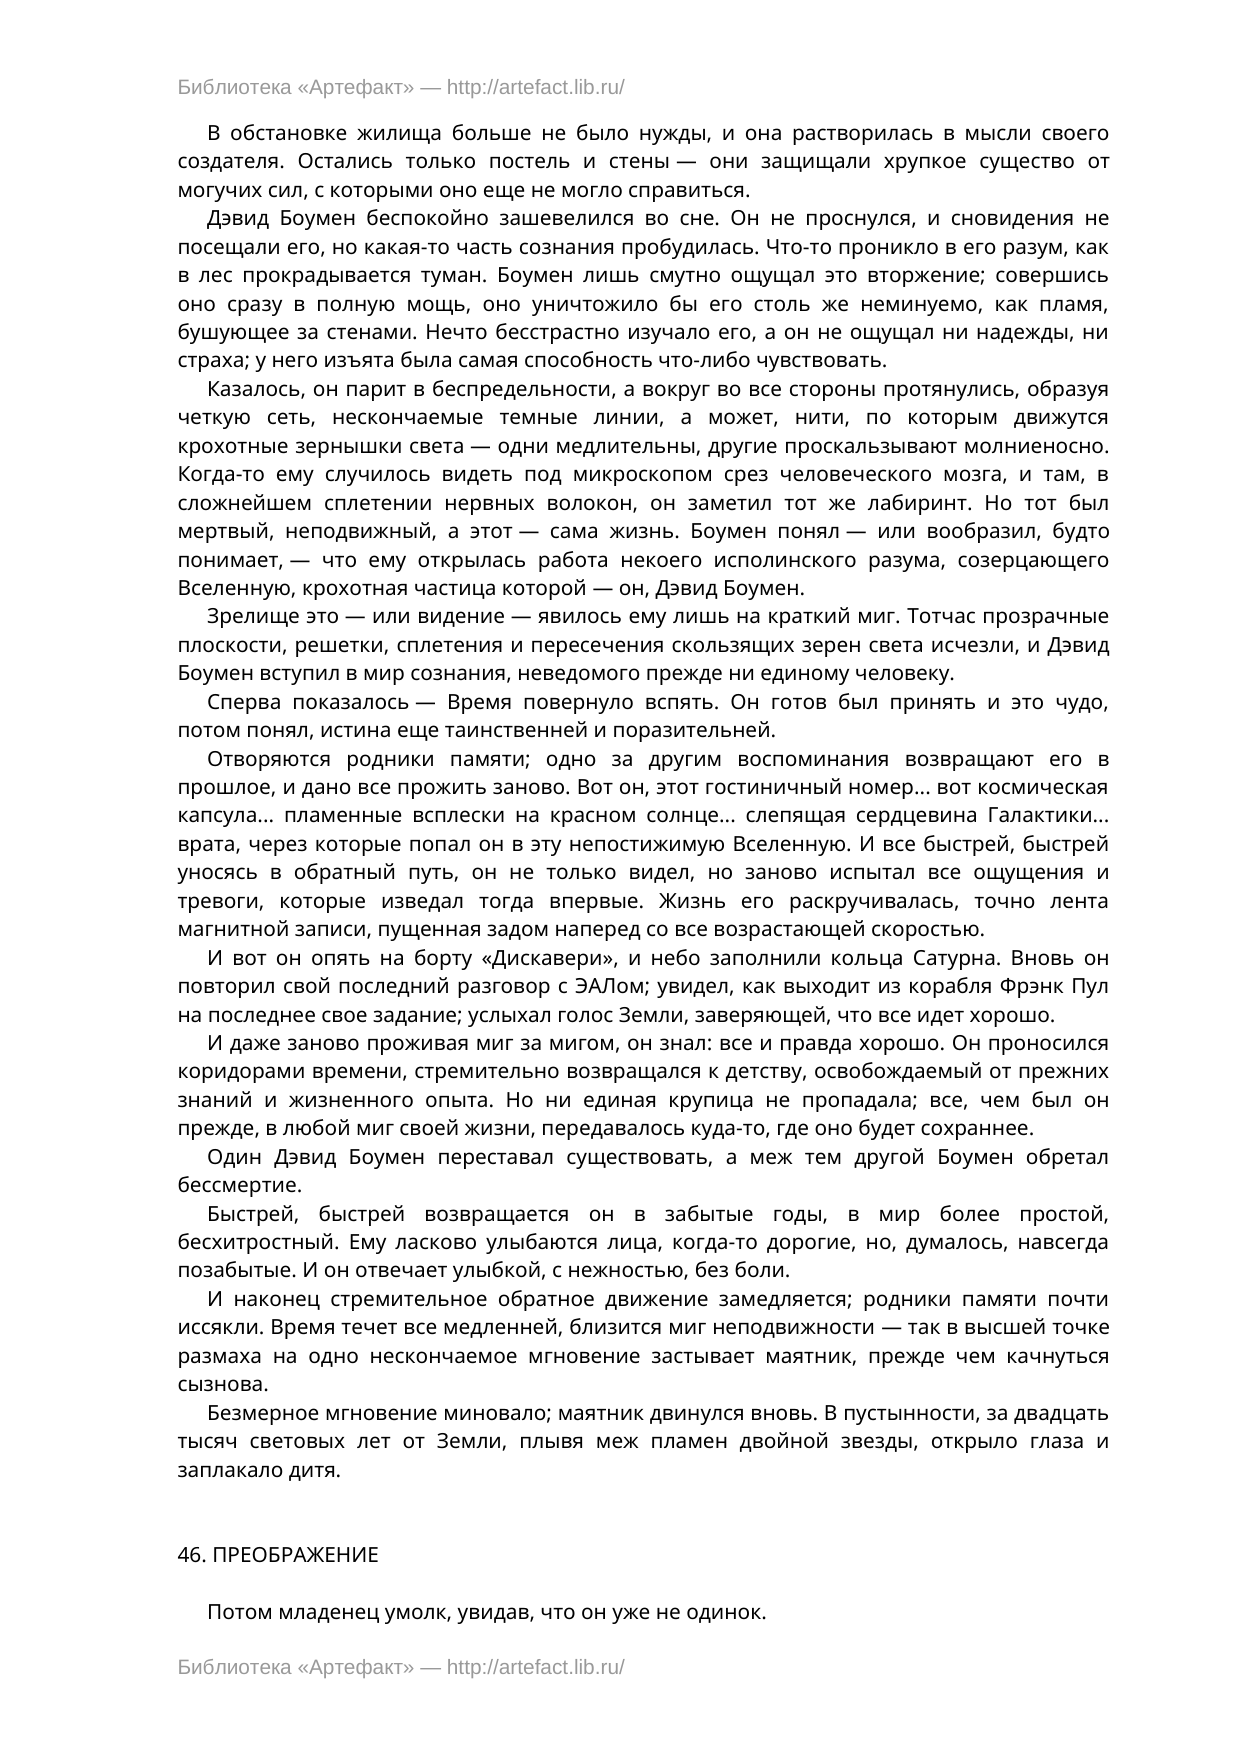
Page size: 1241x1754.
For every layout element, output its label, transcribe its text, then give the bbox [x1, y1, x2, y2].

text Отворяются родники памяти; одно за другим воспоминания возвращают его в прошлое, и дано все прожить заново. Вот он, этот гостиничный номер... вот космическая капсула... пламенные всплески на красном солнце... слепящая сердцевина Галактики... врата, через которые попал он в эту непостижимую Вселенную. И все быстрей, быстрей уносясь в обратный путь, он не только видел, но заново испытал все ощущения и тревоги, которые изведал тогда впервые. Жизнь его раскручивалась, точно лента магнитной записи, пущенная задом наперед со все возрастающей скоростью. [177, 744, 1110, 943]
text Быстрей, быстрей возвращается он в забытые годы, в мир более простой, бесхитростный. Ему ласково улыбаются лица, когда-то дорогие, но, думалось, навсегда позабытые. И он отвечает улыбкой, с нежностью, без боли. [177, 1199, 1110, 1284]
text И вот он опять на борту «Дискавери», и небо заполнили кольца Сатурна. Вновь он повторил свой последний разговор с ЭАЛом; увидел, как выходит из корабля Фрэнк Пул на последнее свое задание; услыхал голос Земли, заверяющей, что все идет хорошо. [177, 943, 1110, 1028]
text Потом младенец умолк, увидав, что он уже не одинок. [177, 1597, 1110, 1625]
text И наконец стремительное обратное движение замедляется; родники памяти почти иссякли. Время течет все медленней, близится миг неподвижности — так в высшей точке размаха на одно нескончаемое мгновение застывает маятник, прежде чем качнуться сызнова. [177, 1284, 1110, 1398]
text Дэвид Боумен беспокойно зашевелился во сне. Он не проснулся, и сновидения не посещали его, но какая-то часть сознания пробудилась. Что-то проникло в его разум, как в лес прокрадывается туман. Боумен лишь смутно ощущал это вторжение; совершись оно сразу в полную мощь, оно уничтожило бы его столь же неминуемо, как пламя, бушующее за стенами. Нечто бесстрастно изучало его, а он не ощущал ни надежды, ни страха; у него изъята была самая способность что-либо чувствовать. [177, 203, 1110, 374]
text И даже заново проживая миг за мигом, он знал: все и правда хорошо. Он проносился коридорами времени, стремительно возвращался к детству, освобождаемый от прежних знаний и жизненного опыта. Но ни единая крупица не пропадала; все, чем был он прежде, в любой миг своей жизни, передавалось куда-то, где оно будет сохраннее. [177, 1028, 1110, 1142]
text Казалось, он парит в беспредельности, а вокруг во все стороны протянулись, образуя четкую сеть, нескончаемые темные линии, а может, нити, по которым движутся крохотные зернышки света — одни медлительны, другие проскальзывают молниеносно. Когда-то ему случилось видеть под микроскопом срез человеческого мозга, и там, в сложнейшем сплетении нервных волокон, он заметил тот же лабиринт. Но тот был мертвый, неподвижный, а этот — сама жизнь. Боумен понял — или вообразил, будто понимает, — что ему открылась работа некоего исполинского разума, созерцающего Вселенную, крохотная частица которой — он, Дэвид Боумен. [177, 374, 1110, 602]
text В обстановке жилища больше не было нужды, и она растворилась в мысли своего создателя. Остались только постель и стены — они защищали хрупкое существо от могучих сил, с которыми оно еще не могло справиться. [177, 118, 1110, 203]
text Зрелище это — или видение — явилось ему лишь на краткий миг. Тотчас прозрачные плоскости, решетки, сплетения и пересечения скользящих зерен света исчезли, и Дэвид Боумен вступил в мир сознания, неведомого прежде ни единому человеку. [177, 602, 1110, 687]
text Сперва показалось — Время повернуло вспять. Он готов был принять и это чудо, потом понял, истина еще таинственней и поразительней. [177, 687, 1110, 744]
text 46. ПРЕОБРАЖЕНИЕ [177, 1540, 1110, 1568]
text Один Дэвид Боумен переставал существовать, а меж тем другой Боумен обретал бессмертие. [177, 1142, 1110, 1199]
text Безмерное мгновение миновало; маятник двинулся вновь. В пустынности, за двадцать тысяч световых лет от Земли, плывя меж пламен двойной звезды, открыло глаза и заплакало дитя. [177, 1398, 1110, 1483]
